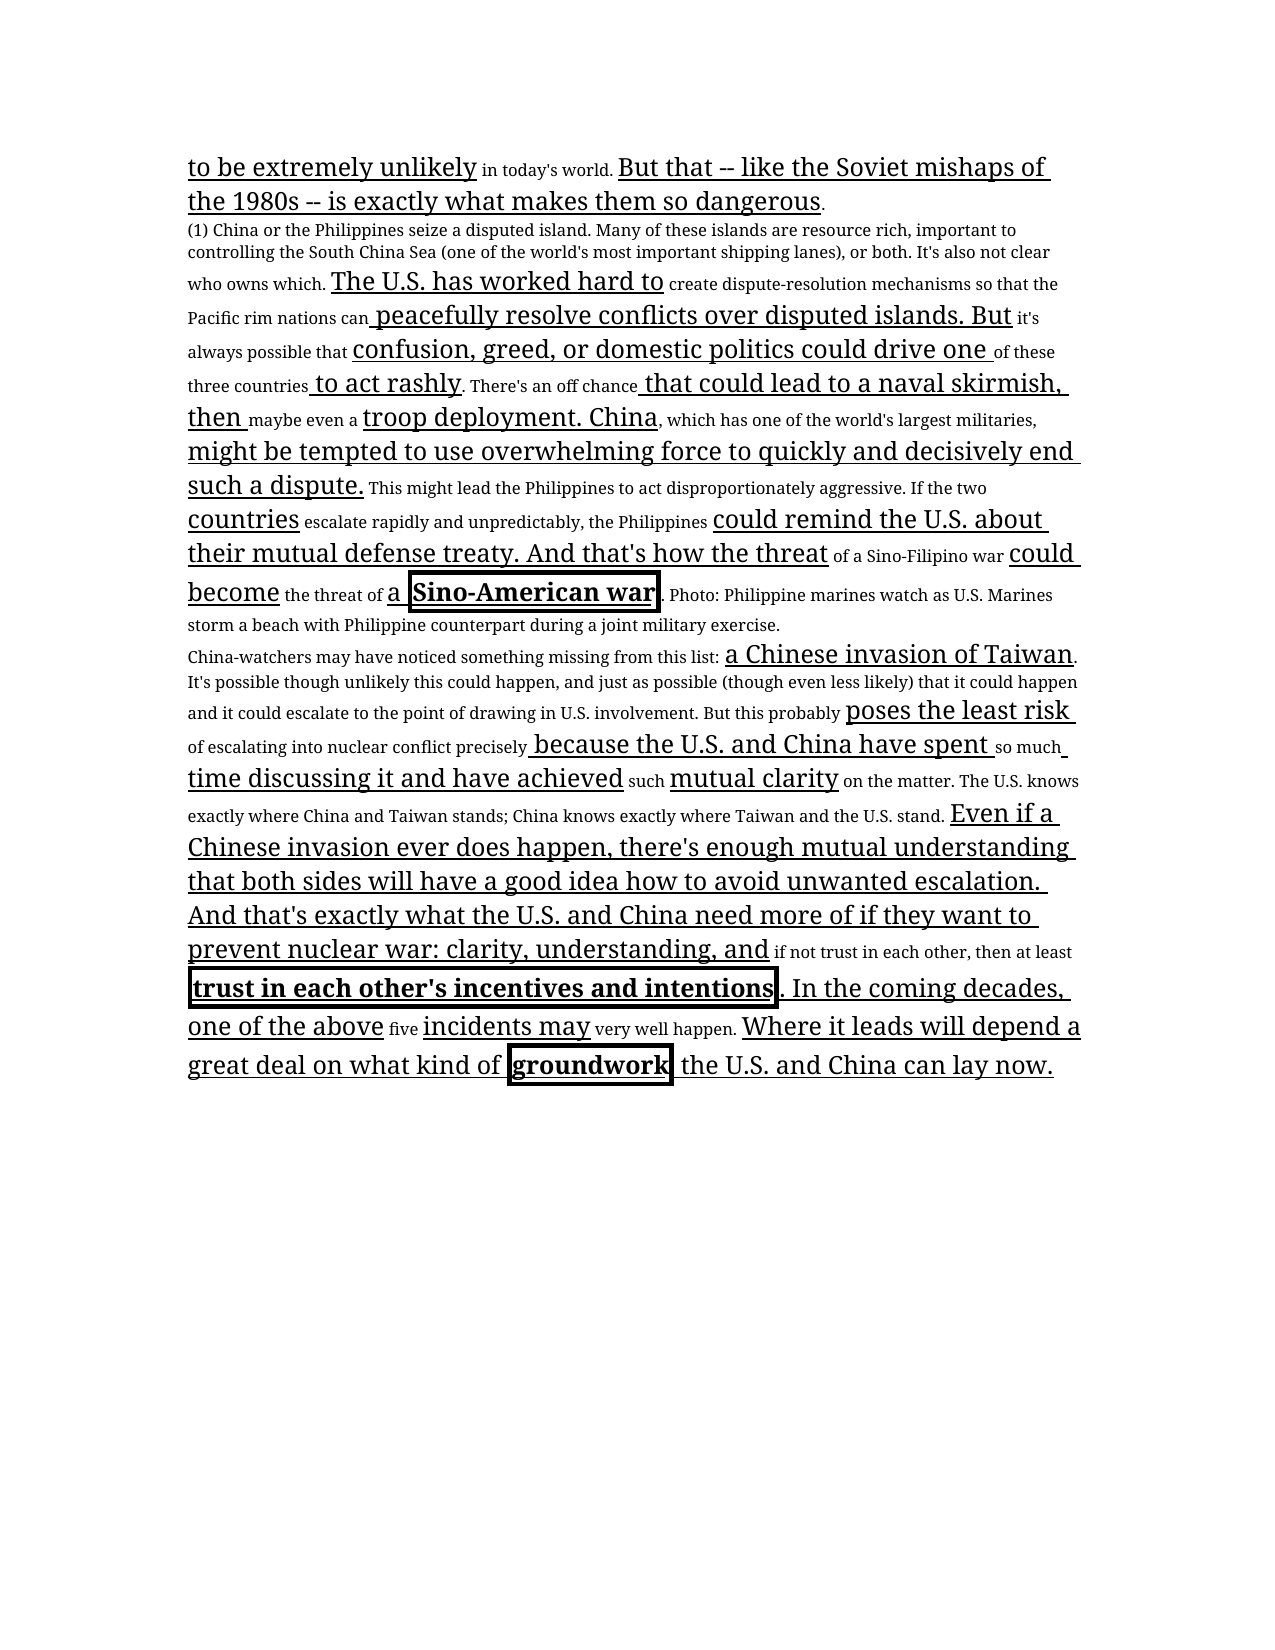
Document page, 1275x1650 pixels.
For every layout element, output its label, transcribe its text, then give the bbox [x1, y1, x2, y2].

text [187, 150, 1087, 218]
text China-watchers may have noticed something missing from this list: a Chinese invasion of Taiwan. It's possible though unlikely this could happen, and just as possible (though even less likely) that it could happen and it could escalate to the point of drawing in U.S. involvement. But this probably poses the least risk of escalating into nuclear conflict precisely because the U.S. and China have spent so much time discussing it and have achieved such mutual clarity on the matter. The U.S. knows exactly where China and Taiwan stands; China knows exactly where Taiwan and the U.S. stand. Even if a Chinese invasion ever does happen, there's enough mutual understanding that both sides will have a good idea how to avoid unwanted escalation. And that's exactly what the U.S. and China need more of if they want to prevent nuclear war: clarity, understanding, and if not trust in each other, then at least trust in each other's incentives and intentions. In the coming decades, one of the above five incidents may very well happen. Where it leads will depend a great deal on what kind of groundwork the U.S. and China can lay now. [187, 636, 1087, 1086]
text (1) China or the Philippines seize a disputed island. Many of these islands are resource rich, important to controlling the South China Sea (one of the world's most important shipping lanes), or both. It's also not clear who owns which. The U.S. has worked hard to create dispute-resolution mechanisms so that the Pacific rim nations can peacefully resolve conflicts over disputed islands. But it's always possible that confusion, greed, or domestic politics could drive one of these three countries to act rashly. There's an off chance that could lead to a naval skirmish, then maybe even a troop deployment. China, which has one of the world's largest militaries, might be tempted to use overwhelming force to quickly and decisively end such a dispute. This might lead the Philippines to act disproportionately aggressive. If the two countries escalate rapidly and unpredictably, the Philippines could remind the U.S. about their mutual defense treaty. And that's how the threat of a Sino-Filipino war could become the threat of a Sino-American war. Photo: Philippine marines watch as U.S. Marines storm a beach with Philippine counterpart during a joint military exercise. [187, 218, 1087, 636]
